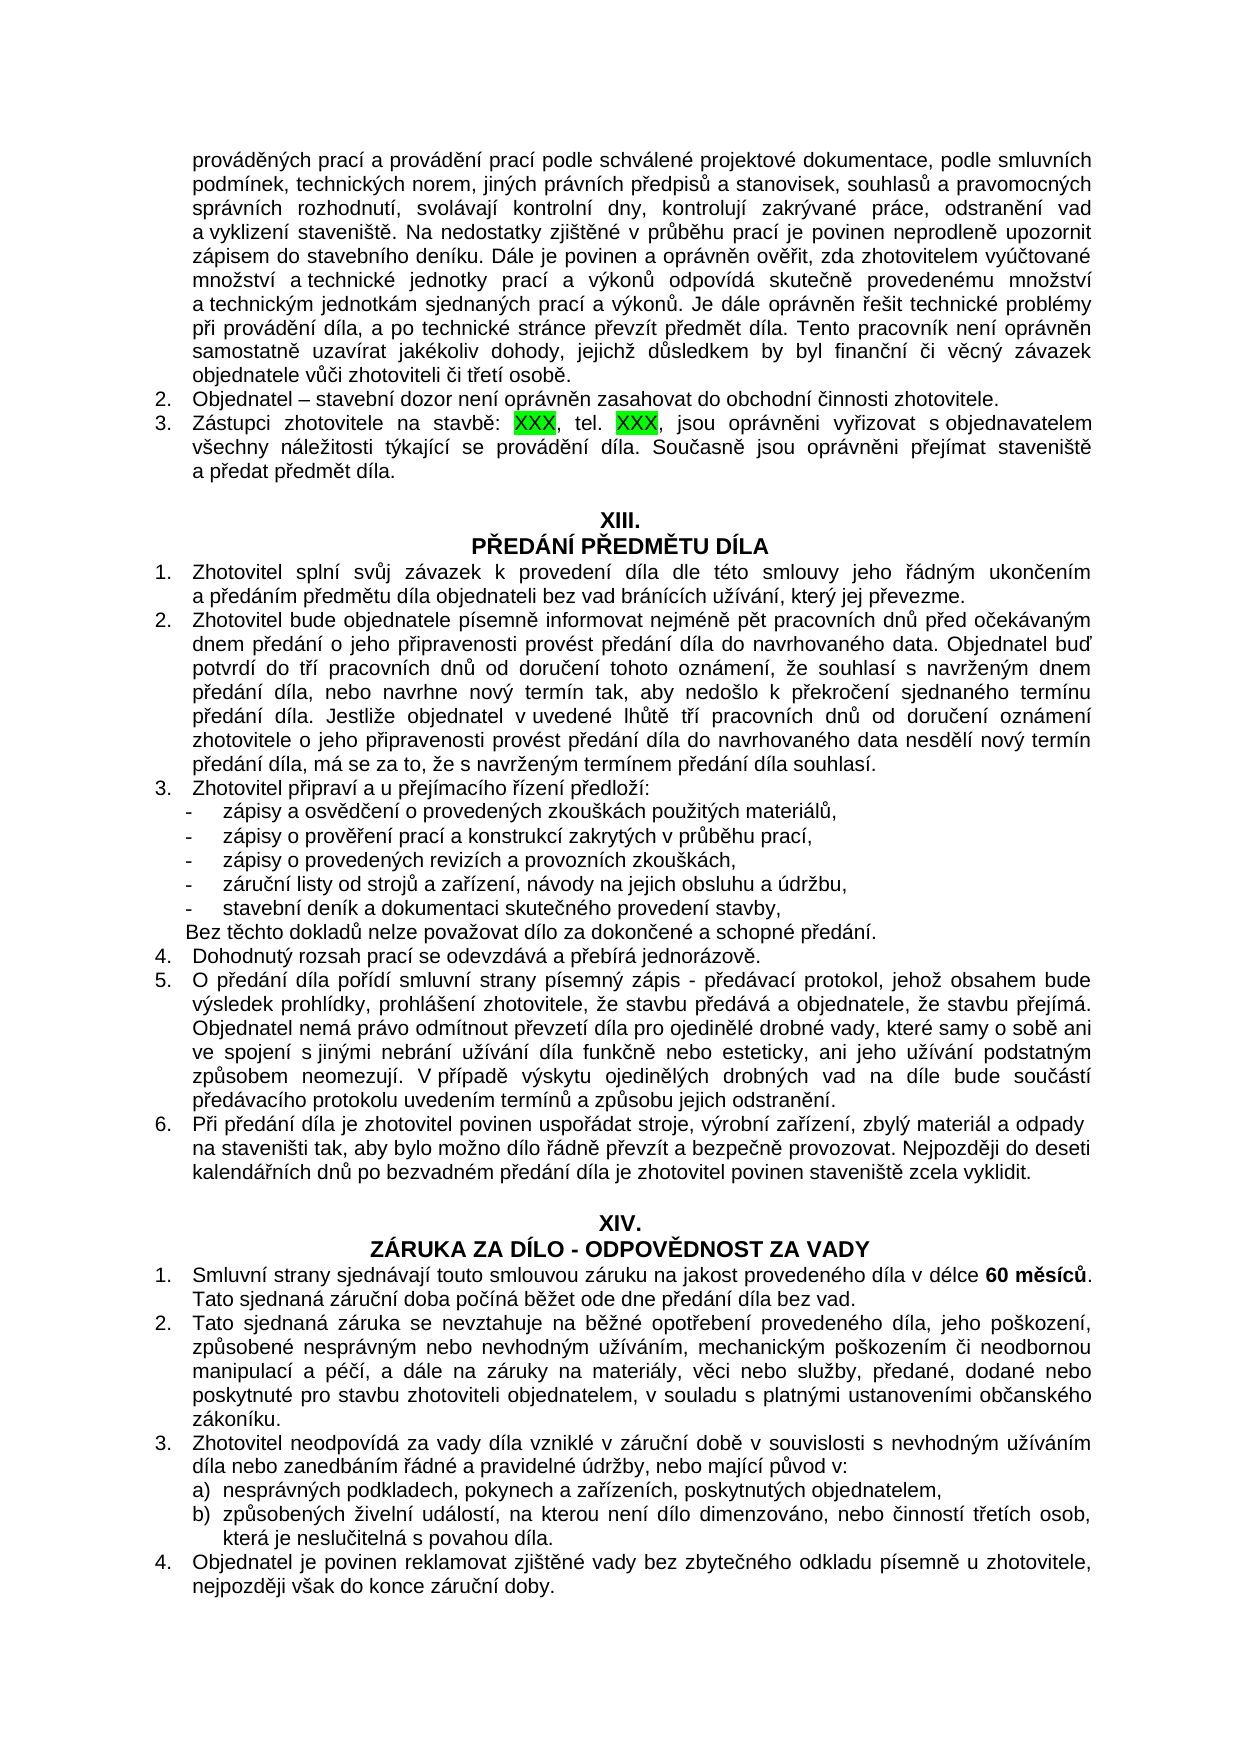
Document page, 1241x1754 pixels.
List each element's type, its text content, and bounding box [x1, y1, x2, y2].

list O předání díla pořídí smluvní strany písemný zápis - předávací protokol, jehož obsahem bude výsledek prohlídky, prohlášení zhotovitele, že stavbu předává a objednatele, že stavbu přejímá. Objednatel nemá právo odmítnout převzetí díla pro ojedinělé drobné vady, které samy o sobě ani ve spojení s jinými nebrání užívání díla funkčně nebo esteticky, ani jeho užívání podstatným způsobem neomezují. V případě výskytu ojedinělých drobných vad na díle bude součástí předávacího protokolu uvedením termínů a způsobu jejich odstranění. [154, 968, 1093, 1112]
list Zhotovitel neodpovídá za vady díla vzniklé v záruční době v souvislosti s nevhodným užíváním díla nebo zanedbáním řádné a pravidelné údržby, nebo mající původ v: [154, 1430, 1093, 1478]
text PŘEDÁNÍ PŘEDMĚTU DÍLA [148, 533, 1093, 560]
text XIII. [148, 507, 1093, 533]
list zápisy o prověření prací a konstrukcí zakrytých v průběhu prací, [185, 823, 1093, 848]
list Při předání díla je zhotovitel povinen uspořádat stroje, výrobní zařízení, zbylý materiál a odpady na staveništi tak, aby bylo možno dílo řádně převzít a bezpečně provozovat. Nejpozději do deseti kalendářních dnů po bezvadném předání díla je zhotovitel povinen staveniště zcela vyklidit. [154, 1112, 1093, 1184]
list Dohodnutý rozsah prací se odevzdává a přebírá jednorázově. [154, 944, 1093, 968]
list Zhotovitel připraví a u přejímacího řízení předloží: [154, 775, 1093, 799]
list Objednatel je povinen reklamovat zjištěné vady bez zbytečného odkladu písemně u zhotovitele, nejpozději však do konce záruční doby. [154, 1550, 1093, 1598]
list Zástupci zhotovitele na stavbě: XXX, tel. XXX, jsou oprávněni vyřizovat s objednavatelem všechny náležitosti týkající se provádění díla. Současně jsou oprávněni přejímat staveniště a předat předmět díla. [154, 411, 1093, 483]
list Zhotovitel bude objednatele písemně informovat nejméně pět pracovních dnů před očekávaným dnem předání o jeho připravenosti provést předání díla do navrhovaného data. Objednatel buď potvrdí do tří pracovních dnů od doručení tohoto oznámení, že souhlasí s navrženým dnem předání díla, nebo navrhne nový termín tak, aby nedošlo k překročení sjednaného termínu předání díla. Jestliže objednatel v uvedené lhůtě tří pracovních dnů od doručení oznámení zhotovitele o jeho připravenosti provést předání díla do navrhovaného data nesdělí nový termín předání díla, má se za to, že s navrženým termínem předání díla souhlasí. [154, 608, 1093, 775]
text XIV. [148, 1210, 1093, 1236]
list nesprávných podkladech, pokynech a zařízeních, poskytnutých objednatelem, [192, 1478, 1093, 1502]
list způsobených živelní událostí, na kterou není dílo dimenzováno, nebo činností třetích osob, která je neslučitelná s povahou díla. [192, 1502, 1093, 1550]
list zápisy a osvědčení o provedených zkouškách použitých materiálů, [185, 799, 1093, 823]
text ZÁRUKA ZA DÍLO - ODPOVĚDNOST ZA VADY [148, 1236, 1093, 1263]
list Tato sjednaná záruka se nevztahuje na běžné opotřebení provedeného díla, jeho poškození, způsobené nesprávným nebo nevhodným užíváním, mechanickým poškozením či neodbornou manipulací a péčí, a dále na záruky na materiály, věci nebo služby, předané, dodané nebo poskytnuté pro stavbu zhotoviteli objednatelem, v souladu s platnými ustanoveními občanského zákoníku. [154, 1311, 1093, 1430]
list Zhotovitel splní svůj závazek k provedení díla dle této smlouvy jeho řádným ukončením a předáním předmětu díla objednateli bez vad bránících užívání, který jej převezme. [154, 560, 1093, 608]
list zápisy o provedených revizích a provozních zkouškách, [185, 848, 1093, 872]
text Bez těchto dokladů nelze považovat dílo za dokončené a schopné předání. [148, 920, 1093, 944]
list stavební deník a dokumentaci skutečného provedení stavby, [185, 896, 1093, 920]
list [154, 148, 1093, 387]
list záruční listy od strojů a zařízení, návody na jejich obsluhu a údržbu, [185, 872, 1093, 896]
list Objednatel – stavební dozor není oprávněn zasahovat do obchodní činnosti zhotovitele. [154, 387, 1093, 411]
list Smluvní strany sjednávají touto smlouvou záruku na jakost provedeného díla v délce 60 měsíců. Tato sjednaná záruční doba počíná běžet ode dne předání díla bez vad. [154, 1263, 1093, 1311]
